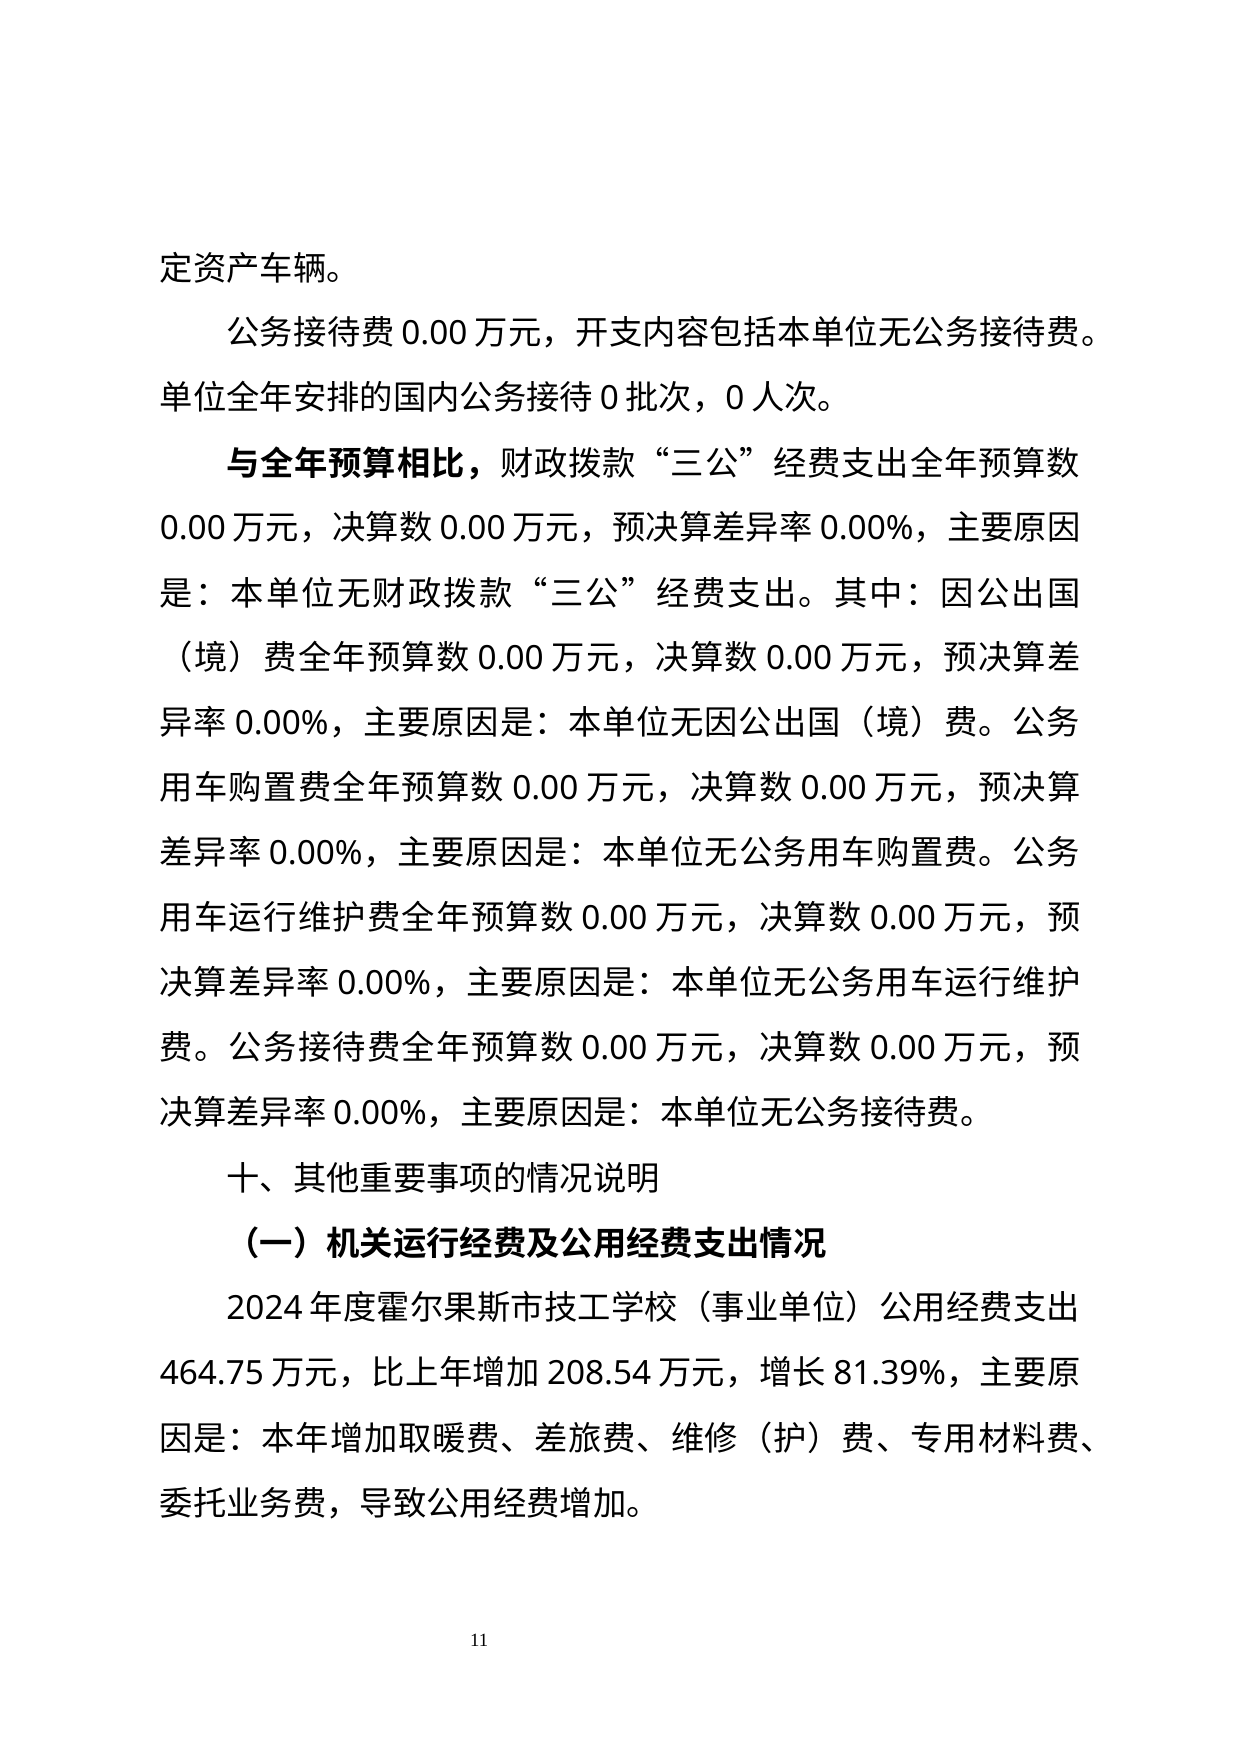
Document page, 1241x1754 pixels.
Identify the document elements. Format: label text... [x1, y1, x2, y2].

text 与全年预算相比，财政拨款“三公”经费支出全年预算数0.00万元，决算数0.00万元，预决算差异率0.00%，主要原因是：本单位无财政拨款“三公”经费支出。其中：因公出国（境）费全年预算数0.00万元，决算数0.00万元，预决算差异率0.00%，主要原因是：本单位无因公出国（境）费。公务用车购置费全年预算数0.00万元，决算数0.00万元，预决算差异率0.00%，主要原因是：本单位无公务用车购置费。公务用车运行维护费全年预算数0.00万元，决算数0.00万元，预决算差异率0.00%，主要原因是：本单位无公务用车运行维护费。公务接待费全年预算数0.00万元，决算数0.00万元，预决算差异率0.00%，主要原因是：本单位无公务接待费。 [159, 428, 1081, 1143]
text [159, 233, 1081, 298]
text 2024年度霍尔果斯市技工学校（事业单位）公用经费支出464.75万元，比上年增加208.54万元，增长81.39%，主要原因是：本年增加取暖费、差旅费、维修（护）费、专用材料费、委托业务费，导致公用经费增加。 [159, 1273, 1081, 1533]
text 公务接待费0.00万元，开支内容包括本单位无公务接待费。单位全年安排的国内公务接待0批次，0人次。 [159, 298, 1081, 428]
text （一）机关运行经费及公用经费支出情况 [159, 1208, 1081, 1273]
text 十、其他重要事项的情况说明 [159, 1143, 1081, 1208]
